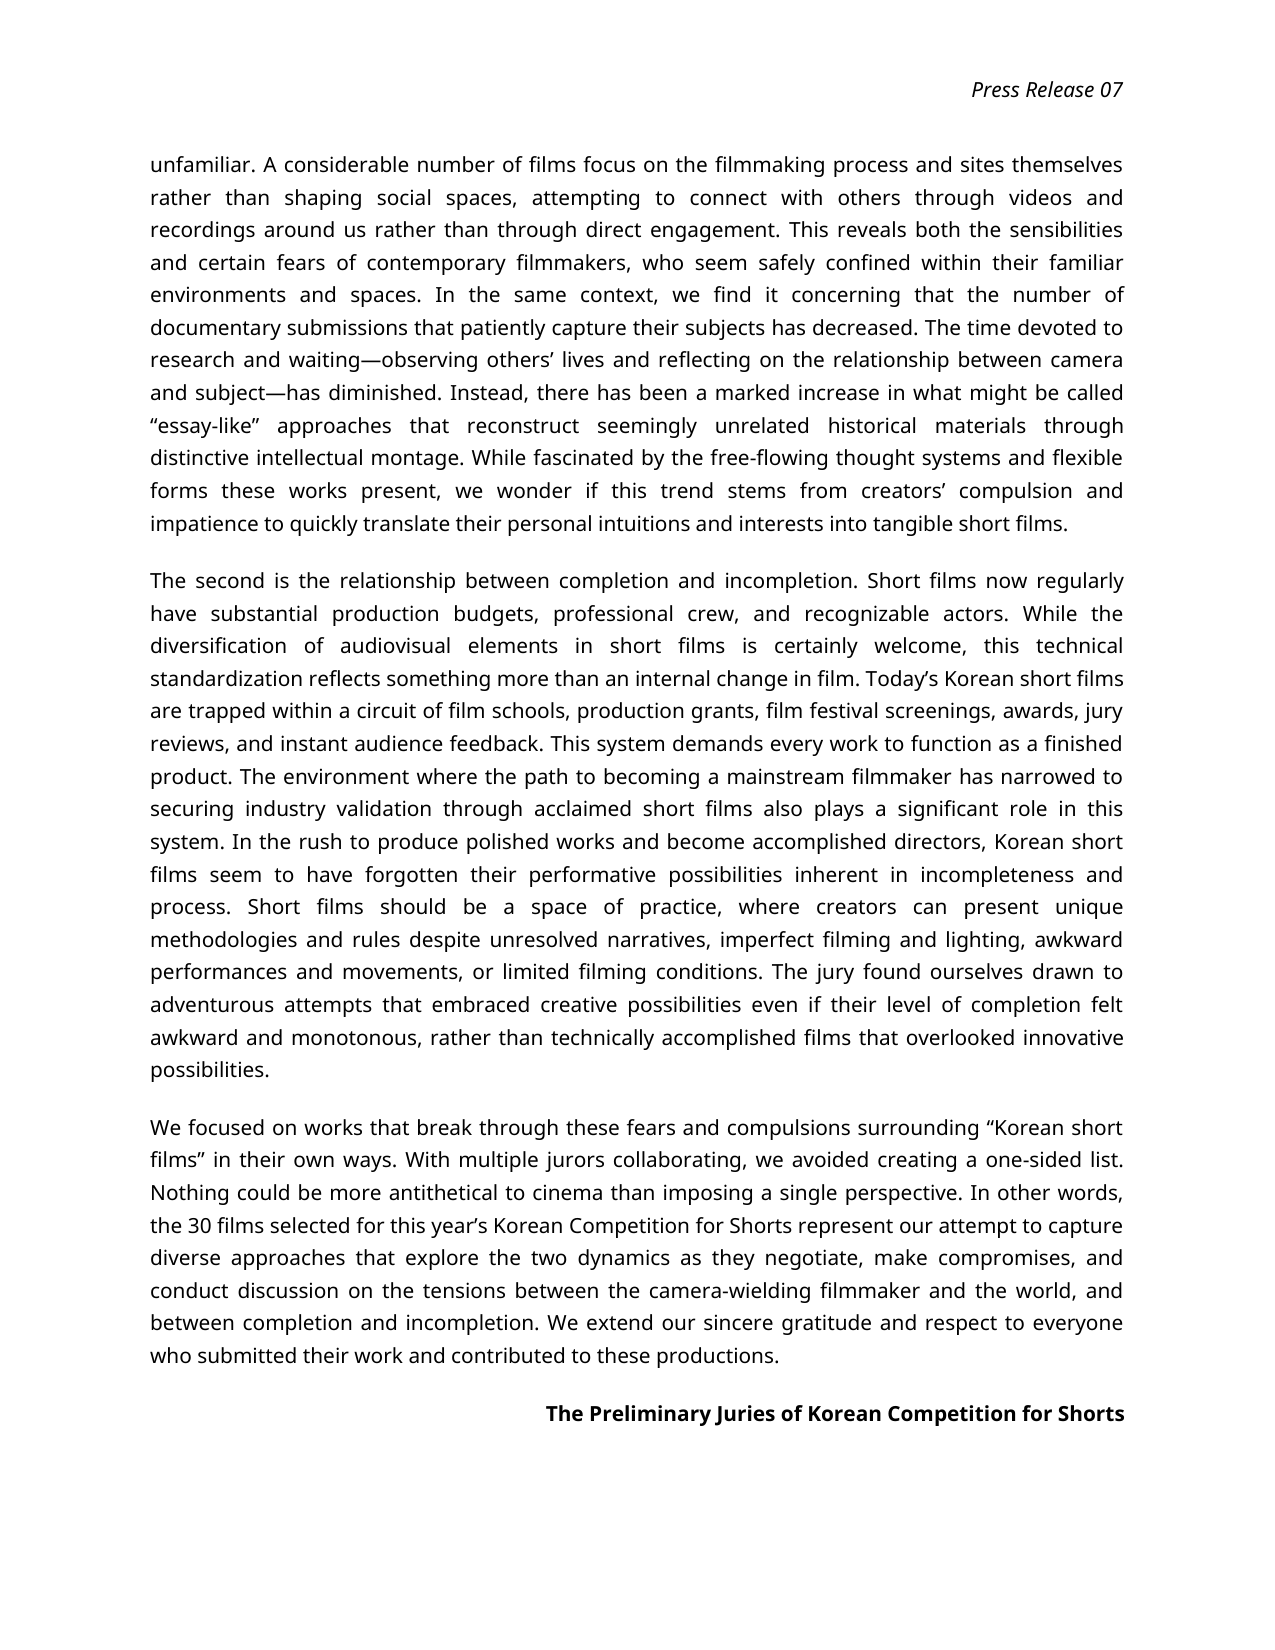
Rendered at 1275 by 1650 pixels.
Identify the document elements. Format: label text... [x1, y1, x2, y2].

text The Preliminary Juries of Korean Competition for Shorts [150, 1399, 1125, 1492]
text We focused on works that break through these fears and compulsions surrounding “Korean short films” in their own ways. With multiple jurors collaborating, we avoided creating a one-sided list. Nothing could be more antithetical to cinema than imposing a single perspective. In other words, the 30 films selected for this year’s Korean Competition for Shorts represent our attempt to capture diverse approaches that explore the two dynamics as they negotiate, make compromises, and conduct discussion on the tensions between the camera-wielding filmmaker and the world, and between completion and incompletion. We extend our sincere gratitude and respect to everyone who submitted their work and contributed to these productions. [150, 1113, 1125, 1369]
text The second is the relationship between completion and incompletion. Short films now regularly have substantial production budgets, professional crew, and recognizable actors. While the diversification of audiovisual elements in short films is certainly welcome, this technical standardization reflects something more than an internal change in film. Today’s Korean short films are trapped within a circuit of film schools, production grants, film festival screenings, awards, jury reviews, and instant audience feedback. This system demands every work to function as a finished product. The environment where the path to becoming a mainstream filmmaker has narrowed to securing industry validation through acclaimed short films also plays a significant role in this system. In the rush to produce polished works and become accomplished directors, Korean short films seem to have forgotten their performative possibilities inherent in incompleteness and process. Short films should be a space of practice, where creators can present unique methodologies and rules despite unresolved narratives, imperfect filming and lighting, awkward performances and movements, or limited filming conditions. The jury found ourselves drawn to adventurous attempts that embraced creative possibilities even if their level of completion felt awkward and monotonous, rather than technically accomplished films that overlooked innovative possibilities. [150, 566, 1125, 1084]
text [150, 150, 1125, 537]
